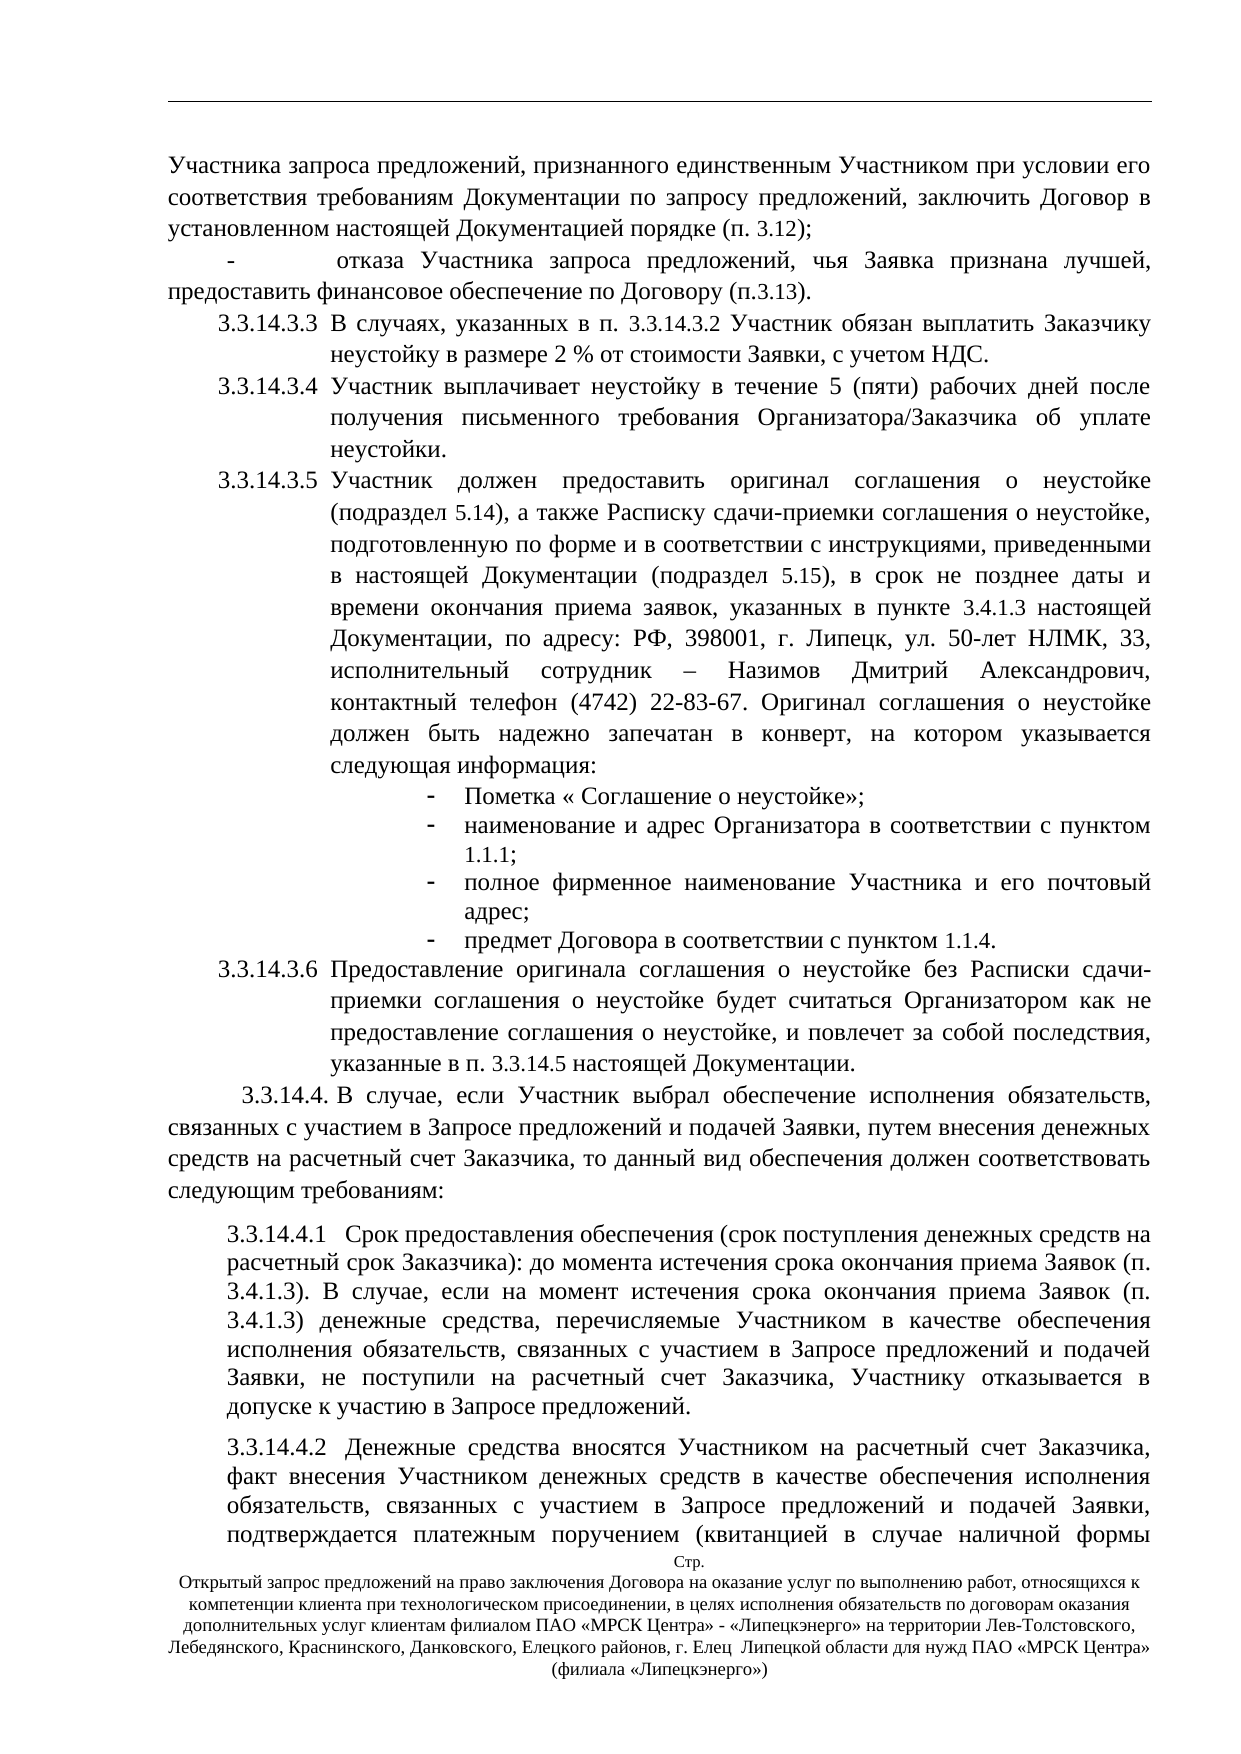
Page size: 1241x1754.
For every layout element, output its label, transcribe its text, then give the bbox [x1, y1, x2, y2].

list В случае, если Участник выбрал обеспечение исполнения обязательств, связанных с участием в Запросе предложений и подачей Заявки, путем внесения денежных средств на расчетный счет Заказчика, то данный вид обеспечения должен соответствовать следующим требованиям: [168, 1080, 1152, 1203]
list Пометка « Соглашение о неустойке»; [427, 781, 1152, 810]
list отказа Участника запроса предложений, чья Заявка признана лучшей, предоставить финансовое обеспечение по Договору (п.3.13). [168, 245, 1152, 305]
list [227, 1432, 1152, 1547]
list Участник выплачивает неустойку в течение 5 (пяти) рабочих дней после получения письменного требования Организатора/Заказчика об уплате неустойки. [218, 371, 1152, 463]
list Предоставление оригинала соглашения о неустойке без Расписки сдачи-приемки соглашения о неустойке будет считаться Организатором как не предоставление соглашения о неустойке, и повлечет за собой последствия, указанные в п. 3.3.14.5 настоящей Документации. [218, 954, 1152, 1077]
list полное фирменное наименование Участника и его почтовый адрес; [427, 867, 1152, 925]
list В случаях, указанных в п. -3.3.14.3.2 Участник обязан выплатить Заказчику неустойку в размере 2 % от стоимости Заявки, с учетом НДС. [218, 308, 1152, 368]
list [168, 150, 1152, 242]
list наименование и адрес Организатора в соответствии с пунктом 1.1.1; [427, 810, 1152, 867]
list Срок предоставления обеспечения (срок поступления денежных средств на расчетный срок Заказчика): до момента истечения срока окончания приема Заявок (п. 3.4.1.3). В случае, если на момент истечения срока окончания приема Заявок (п. 3.4.1.3) денежные средства, перечисляемые Участником в качестве обеспечения исполнения обязательств, связанных с участием в Запросе предложений и подачей Заявки, не поступили на расчетный счет Заказчика, Участнику отказывается в допуске к участию в Запросе предложений. [227, 1219, 1152, 1420]
list Участник должен предоставить оригинал соглашения о неустойке (подраздел 5.14), а также Расписку сдачи-приемки соглашения о неустойке, подготовленную по форме и в соответствии с инструкциями, приведенными в настоящей Документации (подраздел 5.15), в срок не позднее даты и времени окончания приема заявок, указанных в пункте 3.4.1.3 настоящей Документации, по адресу: РФ, 398001, г. Липецк, ул. 50-лет НЛМК, 33, исполнительный сотрудник – Назимов Дмитрий Александрович, контактный телефон (4742) 22-83-67. Оригинал соглашения о неустойке должен быть надежно запечатан в конверт, на котором указывается следующая информация: [218, 466, 1152, 778]
list предмет Договора в соответствии с пунктом 1.1.4. [427, 925, 1152, 954]
